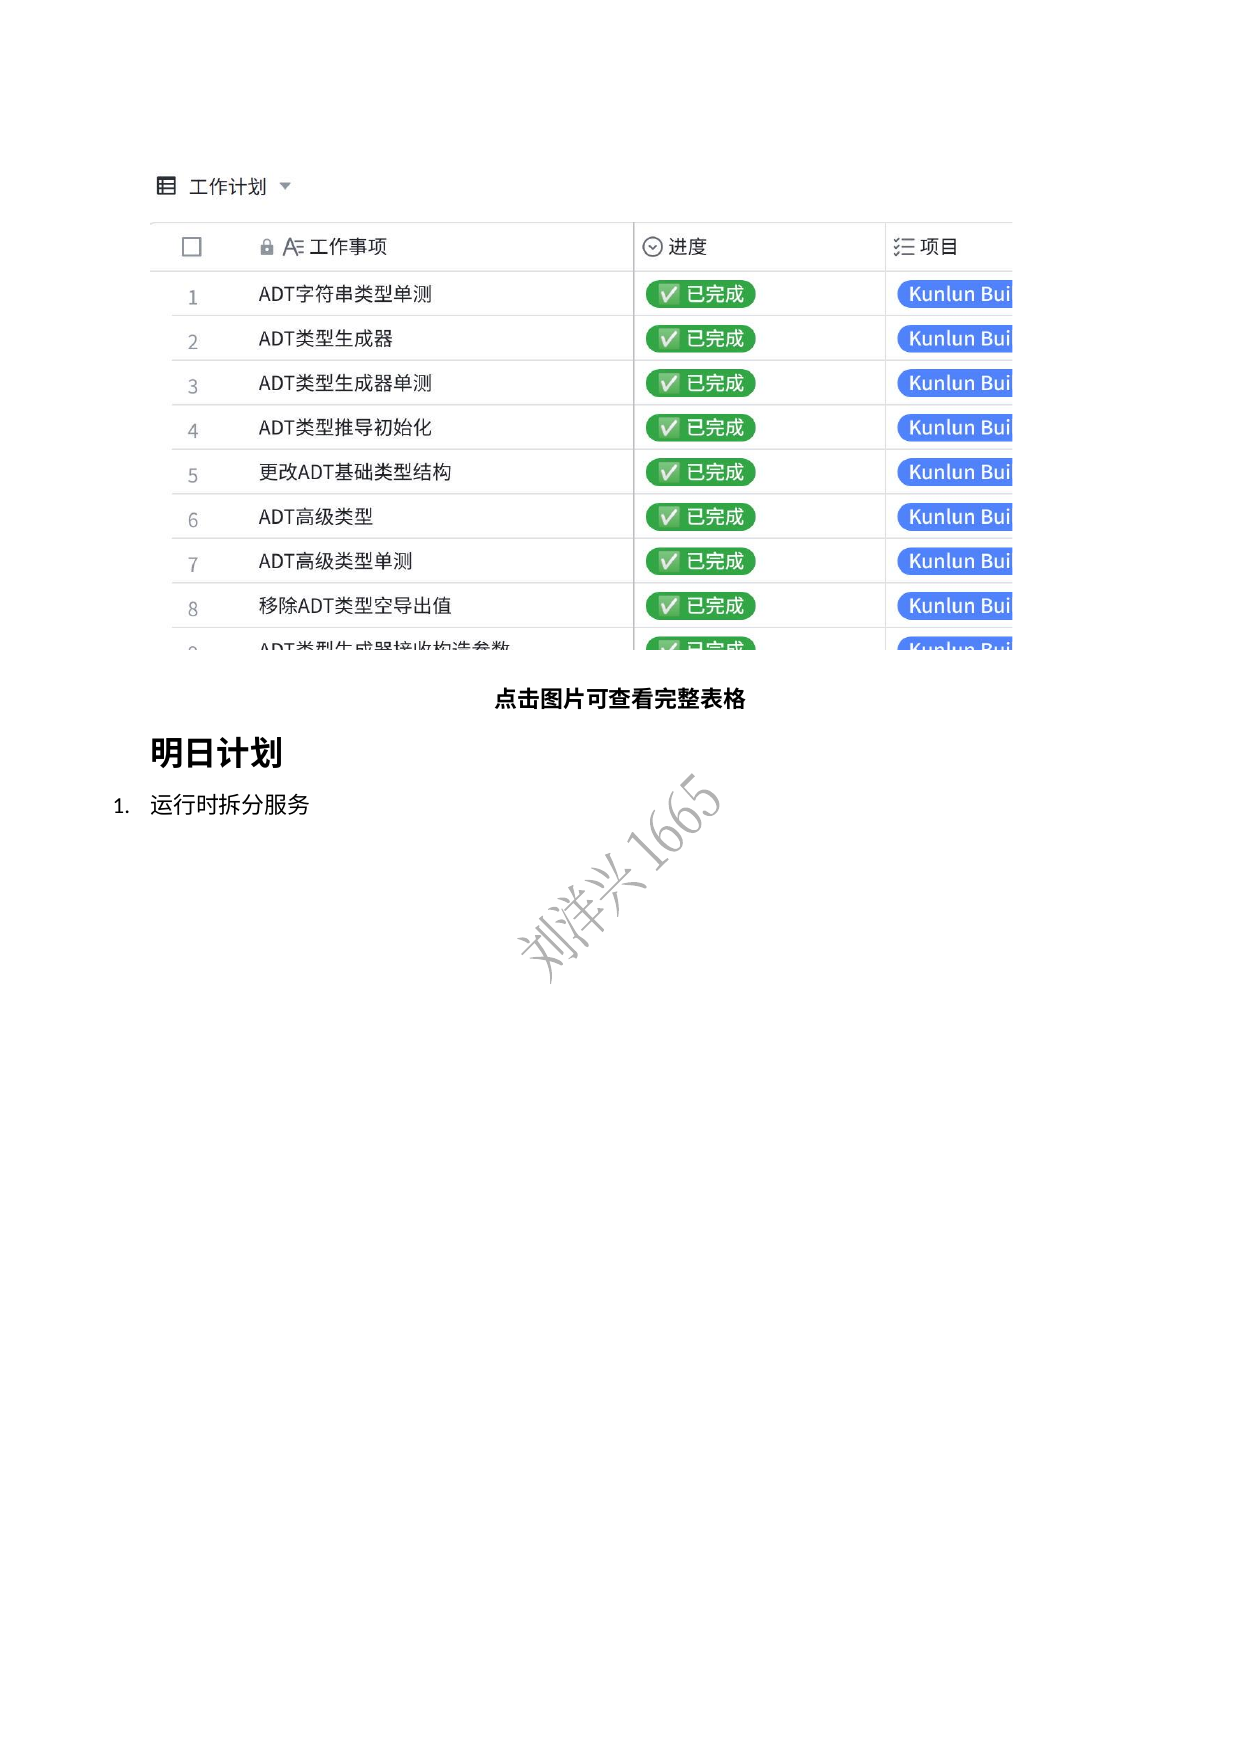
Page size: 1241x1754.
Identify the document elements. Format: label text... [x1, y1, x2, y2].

text 点击图片可查看完整表格 [150, 681, 1090, 714]
picture [150, 150, 1013, 650]
list 运行时拆分服务 [112, 787, 1090, 820]
